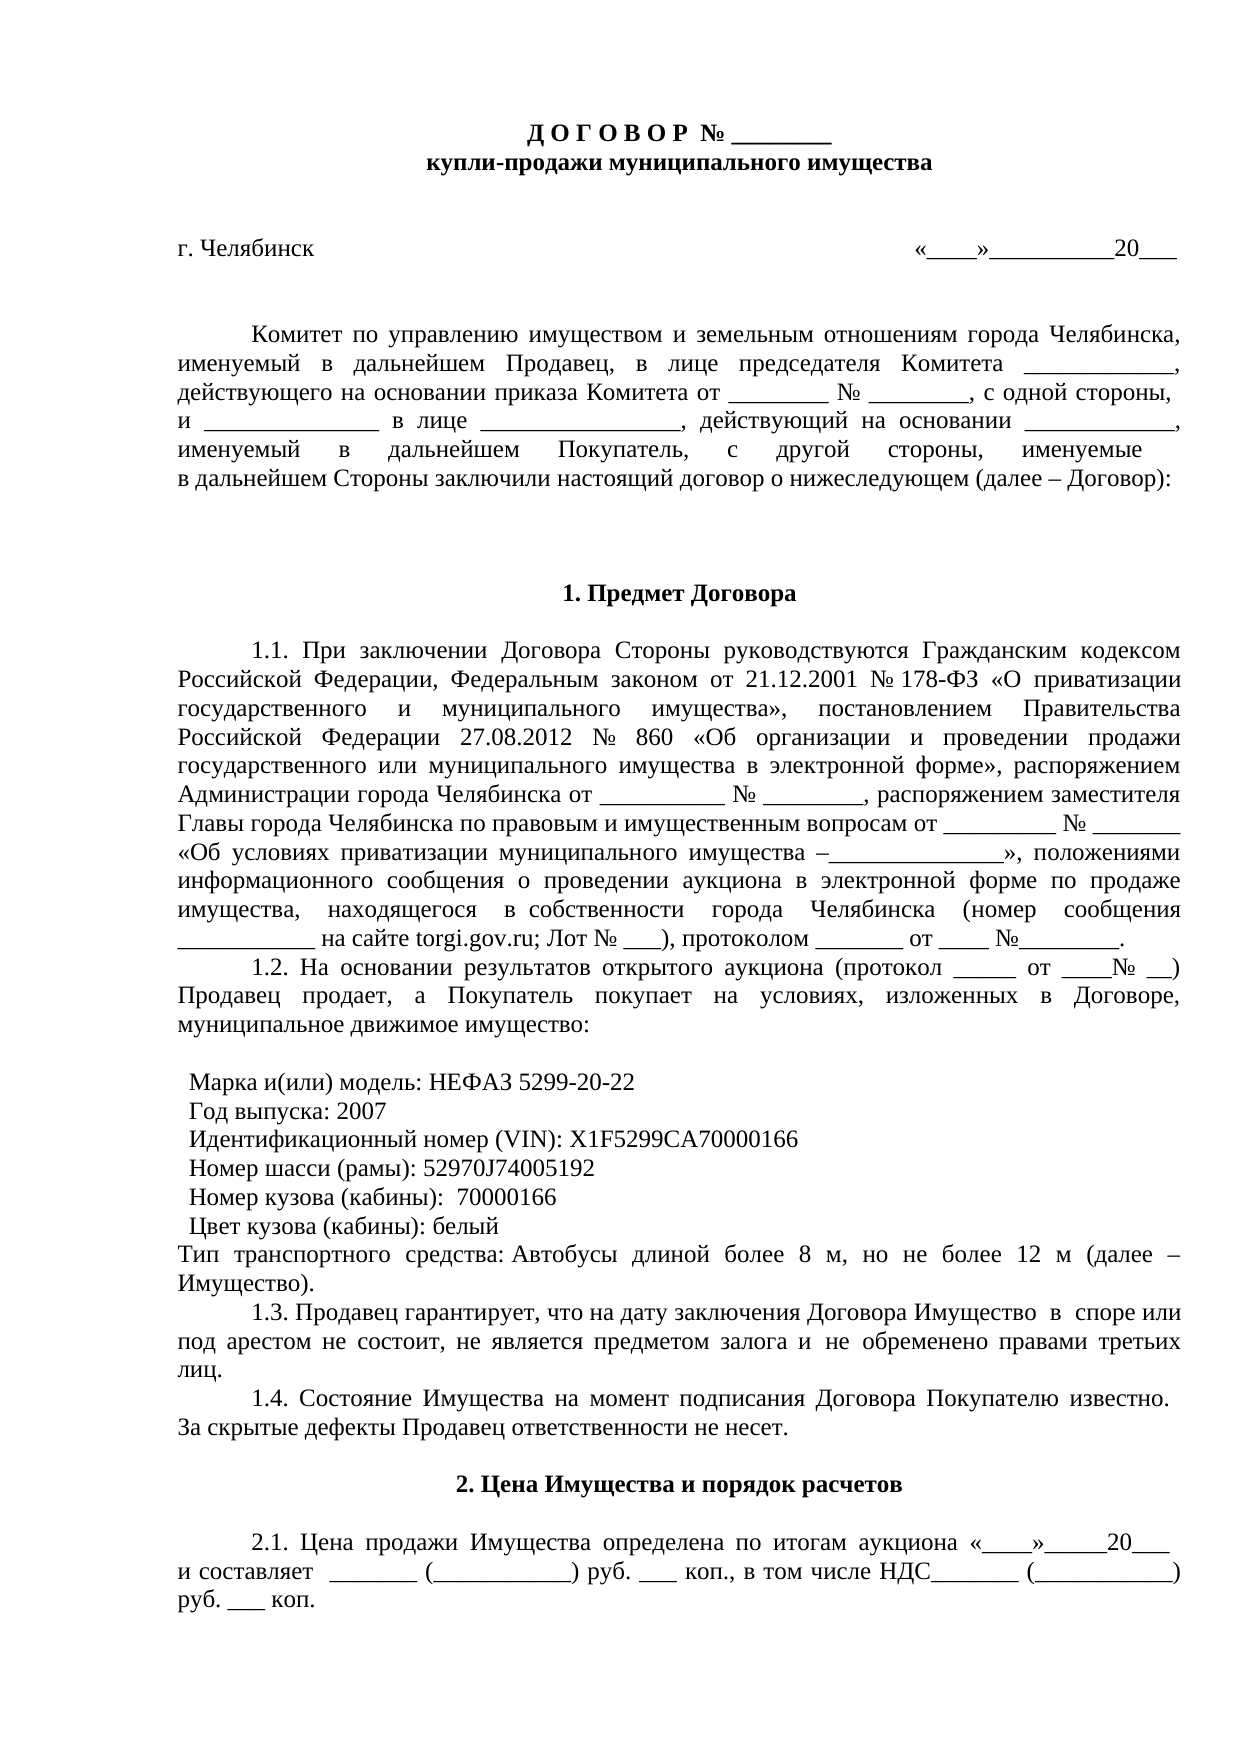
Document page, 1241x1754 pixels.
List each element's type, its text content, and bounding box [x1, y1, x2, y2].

subtitle Д О Г О В О Р № ________ [177, 118, 1181, 147]
text 1.1. При заключении Договора Стороны руководствуются Гражданским кодексом Российской Федерации, Федеральным законом от 21.12.2001 № 178-ФЗ «О приватизации государственного и муниципального имущества», постановлением Правительства Российской Федерации 27.08.2012 № 860 «Об организации и проведении продажи государственного или муниципального имущества в электронной форме», распоряжением Администрации города Челябинска от __________ № ________, распоряжением заместителя Главы города Челябинска по правовым и имущественным вопросам от _________ № _______ «Об условиях приватизации муниципального имущества –______________», положениями информационного сообщения о проведении аукциона в электронной форме по продаже имущества, находящегося в собственности города Челябинска (номер сообщения ___________ на сайте torgi.gov.ru; Лот № ___), протоколом _______ от ____ №________. [177, 636, 1181, 952]
text 2. Цена Имущества и порядок расчетов [177, 1469, 1181, 1498]
text Номер шасси (рамы): 52970J74005192 [188, 1153, 1193, 1182]
text 1.4. Состояние Имущества на момент подписания Договора Покупателю известно. За скрытые дефекты Продавец ответственности не несет. [177, 1383, 1181, 1441]
text Тип транспортного средства: Автобусы длиной более 8 м, но не более 12 м (далее – Имущество). [177, 1067, 1181, 1297]
text 1.2. На основании результатов открытого аукциона (протокол _____ от ____№ __) Продавец продает, а Покупатель покупает на условиях, изложенных в Договоре, муниципальное движимое имущество: [177, 952, 1181, 1038]
text Комитет по управлению имуществом и земельным отношениям города Челябинска, именуемый в дальнейшем Продавец, в лице председателя Комитета ____________, действующего на основании приказа Комитета от ________ № ________, с одной стороны, и ______________ в лице ________________, действующий на основании ____________, именуемый в дальнейшем Покупатель, с другой стороны, именуемые в дальнейшем Стороны заключили настоящий договор о нижеследующем (далее – Договор): [177, 319, 1181, 492]
text Год выпуска: 2007 [188, 1096, 1193, 1124]
text г. Челябинск «____»__________20___ [177, 233, 1181, 262]
text купли-продажи муниципального имущества [177, 147, 1181, 176]
text 1.3. Продавец гарантирует, что на дату заключения Договора Имущество в споре или под арестом не состоит, не является предметом залога и не обременено правами третьих лиц. [177, 1297, 1181, 1383]
text Марка и(или) модель: НЕФАЗ 5299-20-22 [188, 1067, 1193, 1096]
text 1. Предмет Договора [177, 578, 1181, 607]
text Номер кузова (кабины): 70000166 [188, 1182, 1193, 1211]
text Цвет кузова (кабины): белый [188, 1211, 1193, 1239]
text Идентификационный номер (VIN): X1F5299CA70000166 [188, 1124, 1193, 1153]
text 2.1. Цена продажи Имущества определена по итогам аукциона «____»_____20___ и составляет _______ (___________) руб. ___ коп., в том числе НДС_______ (___________) руб. ___ коп. [177, 1527, 1181, 1613]
